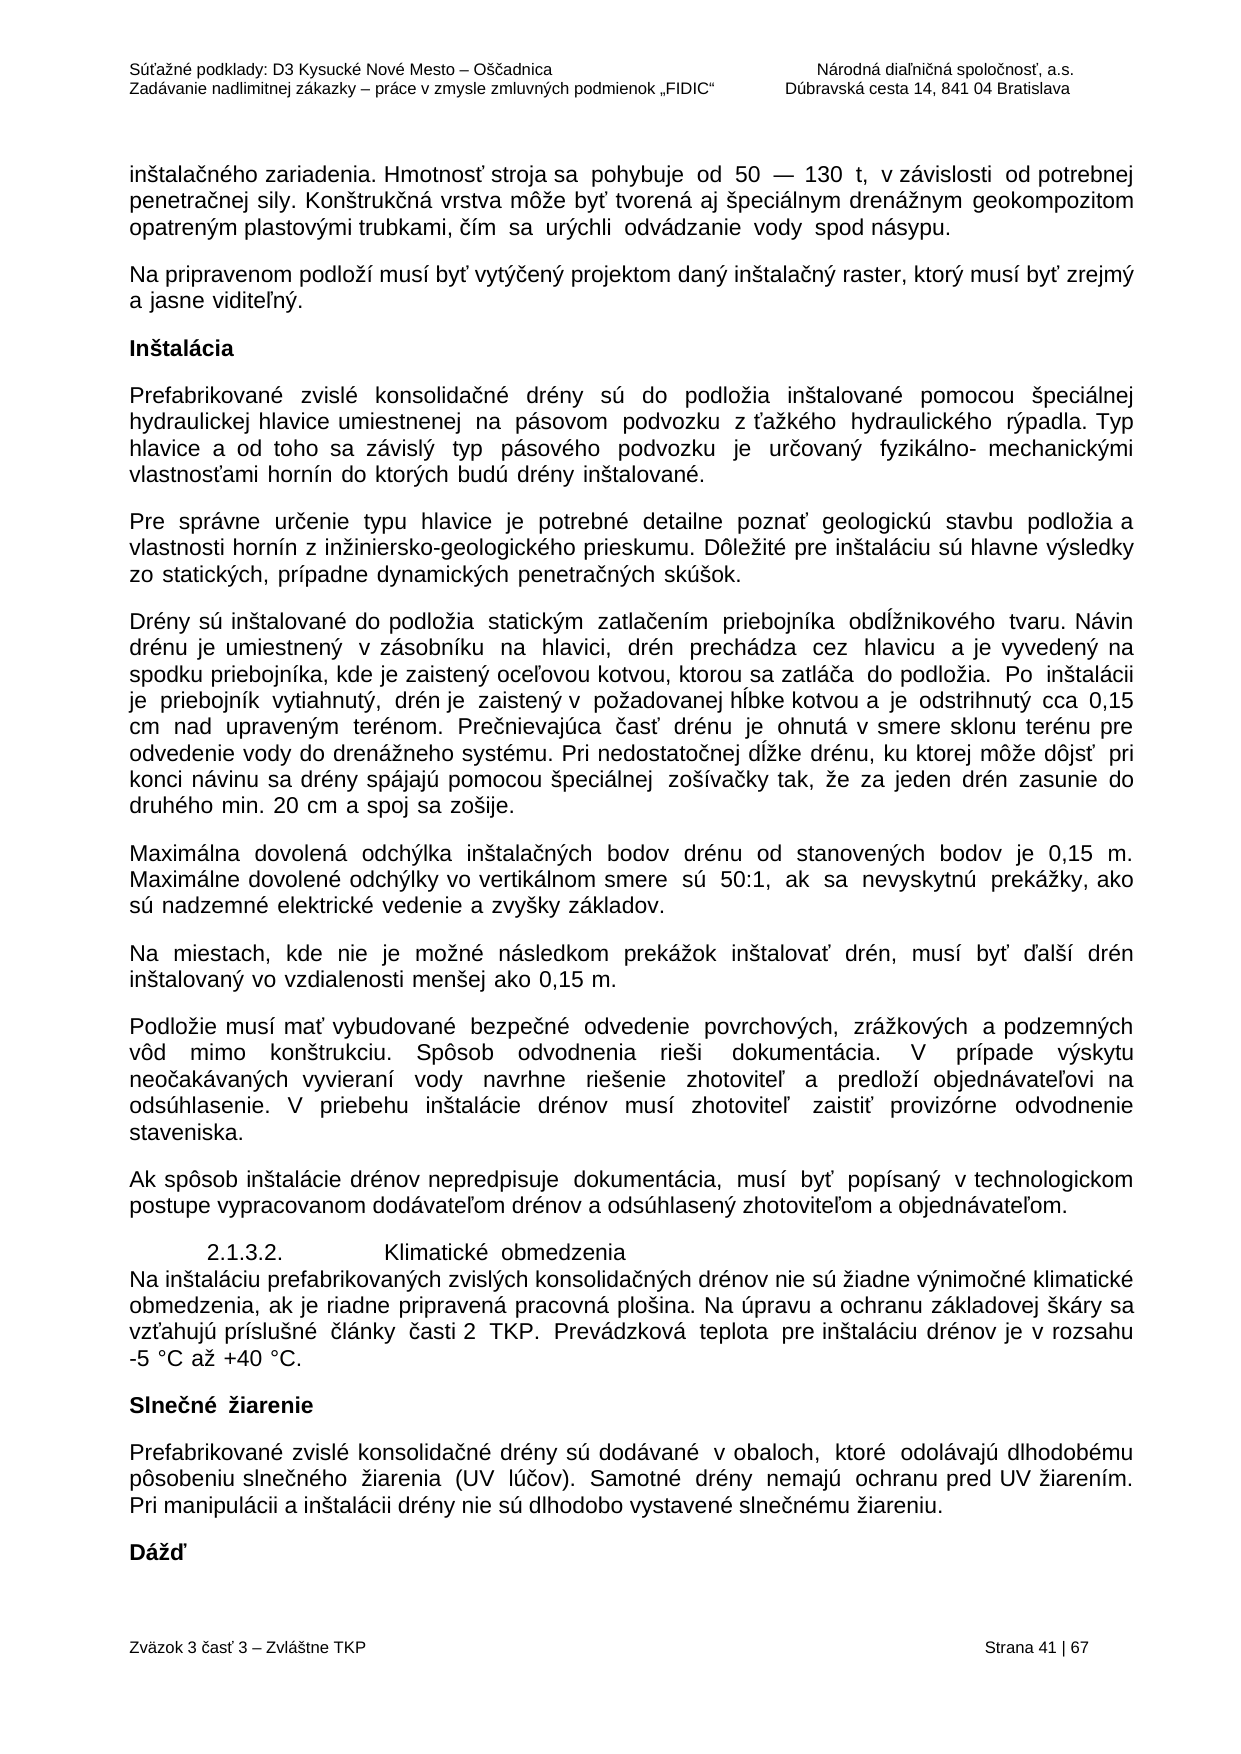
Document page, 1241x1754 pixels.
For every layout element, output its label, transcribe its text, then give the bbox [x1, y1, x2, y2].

list Klimatické obmedzenia [207, 1239, 1134, 1266]
text Drény sú inštalované do podložia statickým zatlačením priebojníka obdĺžnikového tvaru. Návin drénu je umiestnený v zásobníku na hlavici, drén prechádza cez hlavicu a je vyvedený na spodku priebojníka, kde je zaistený oceľovou kotvou, ktorou sa zatláča do podložia. Po inštalácii je priebojník vytiahnutý, drén je zaistený v požadovanej hĺbke kotvou a je odstrihnutý cca 0,15 cm nad upraveným terénom. Prečnievajúca časť drénu je ohnutá v smere sklonu terénu pre odvedenie vody do drenážneho systému. Pri nedostatočnej dĺžke drénu, ku ktorej môže dôjsť pri konci návinu sa drény spájajú pomocou špeciálnej zošívačky tak, že za jeden drén zasunie do druhého min. 20 cm a spoj sa zošije. [129, 608, 1134, 819]
text inštalačného zariadenia. Hmotnosť stroja sa pohybuje od 50 – 130 t, v závislosti od potrebnej penetračnej sily. Konštrukčná vrstva môže byť tvorená aj špeciálnym drenážnym geokompozitom opatreným plastovými trubkami, čím sa urýchli odvádzanie vody spod násypu. [129, 161, 1134, 240]
text Prefabrikované zvislé konsolidačné drény sú dodávané v obaloch, ktoré odolávajú dlhodobému pôsobeniu slnečného žiarenia (UV lúčov). Samotné drény nemajú ochranu pred UV žiarením. Pri manipulácii a inštalácii drény nie sú dlhodobo vystavené slnečnému žiareniu. [129, 1439, 1134, 1518]
text Pre správne určenie typu hlavice je potrebné detailne poznať geologickú stavbu podložia a vlastnosti hornín z inžiniersko-geologického prieskumu. Dôležité pre inštaláciu sú hlavne výsledky zo statických, prípadne dynamických penetračných skúšok. [129, 508, 1134, 587]
text Ak spôsob inštalácie drénov nepredpisuje dokumentácia, musí byť popísaný v technologickom postupe vypracovanom dodávateľom drénov a odsúhlasený zhotoviteľom a objednávateľom. [129, 1166, 1134, 1218]
text Dážď [129, 1539, 1134, 1565]
text Na inštaláciu prefabrikovaných zvislých konsolidačných drénov nie sú žiadne výnimočné klimatické obmedzenia, ak je riadne pripravená pracovná plošina. Na úpravu a ochranu základovej škáry sa vzťahujú príslušné články časti 2 TKP. Prevádzková teplota pre inštaláciu drénov je v rozsahu -5 °C až +40 °C. [129, 1266, 1134, 1371]
text Prefabrikované zvislé konsolidačné drény sú do podložia inštalované pomocou špeciálnej hydraulickej hlavice umiestnenej na pásovom podvozku z ťažkého hydraulického rýpadla. Typ hlavice a od toho sa závislý typ pásového podvozku je určovaný fyzikálno- mechanickými vlastnosťami hornín do ktorých budú drény inštalované. [129, 382, 1134, 487]
text Maximálna dovolená odchýlka inštalačných bodov drénu od stanovených bodov je 0,15 m. Maximálne dovolené odchýlky vo vertikálnom smere sú 50:1, ak sa nevyskytnú prekážky, ako sú nadzemné elektrické vedenie a zvyšky základov. [129, 839, 1134, 919]
text Inštalácia [129, 334, 1134, 361]
text Na pripravenom podloží musí byť vytýčený projektom daný inštalačný raster, ktorý musí byť zrejmý a jasne viditeľný. [129, 261, 1134, 314]
text Slnečné žiarenie [129, 1392, 1134, 1418]
text Na miestach, kde nie je možné následkom prekážok inštalovať drén, musí byť ďalší drén inštalovaný vo vzdialenosti menšej ako 0,15 m. [129, 939, 1134, 992]
text Podložie musí mať vybudované bezpečné odvedenie povrchových, zrážkových a podzemných vôd mimo konštrukciu. Spôsob odvodnenia rieši dokumentácia. V prípade výskytu neočakávaných vyvieraní vody navrhne riešenie zhotoviteľ a predloží objednávateľovi na odsúhlasenie. V priebehu inštalácie drénov musí zhotoviteľ zaistiť provizórne odvodnenie staveniska. [129, 1013, 1134, 1145]
